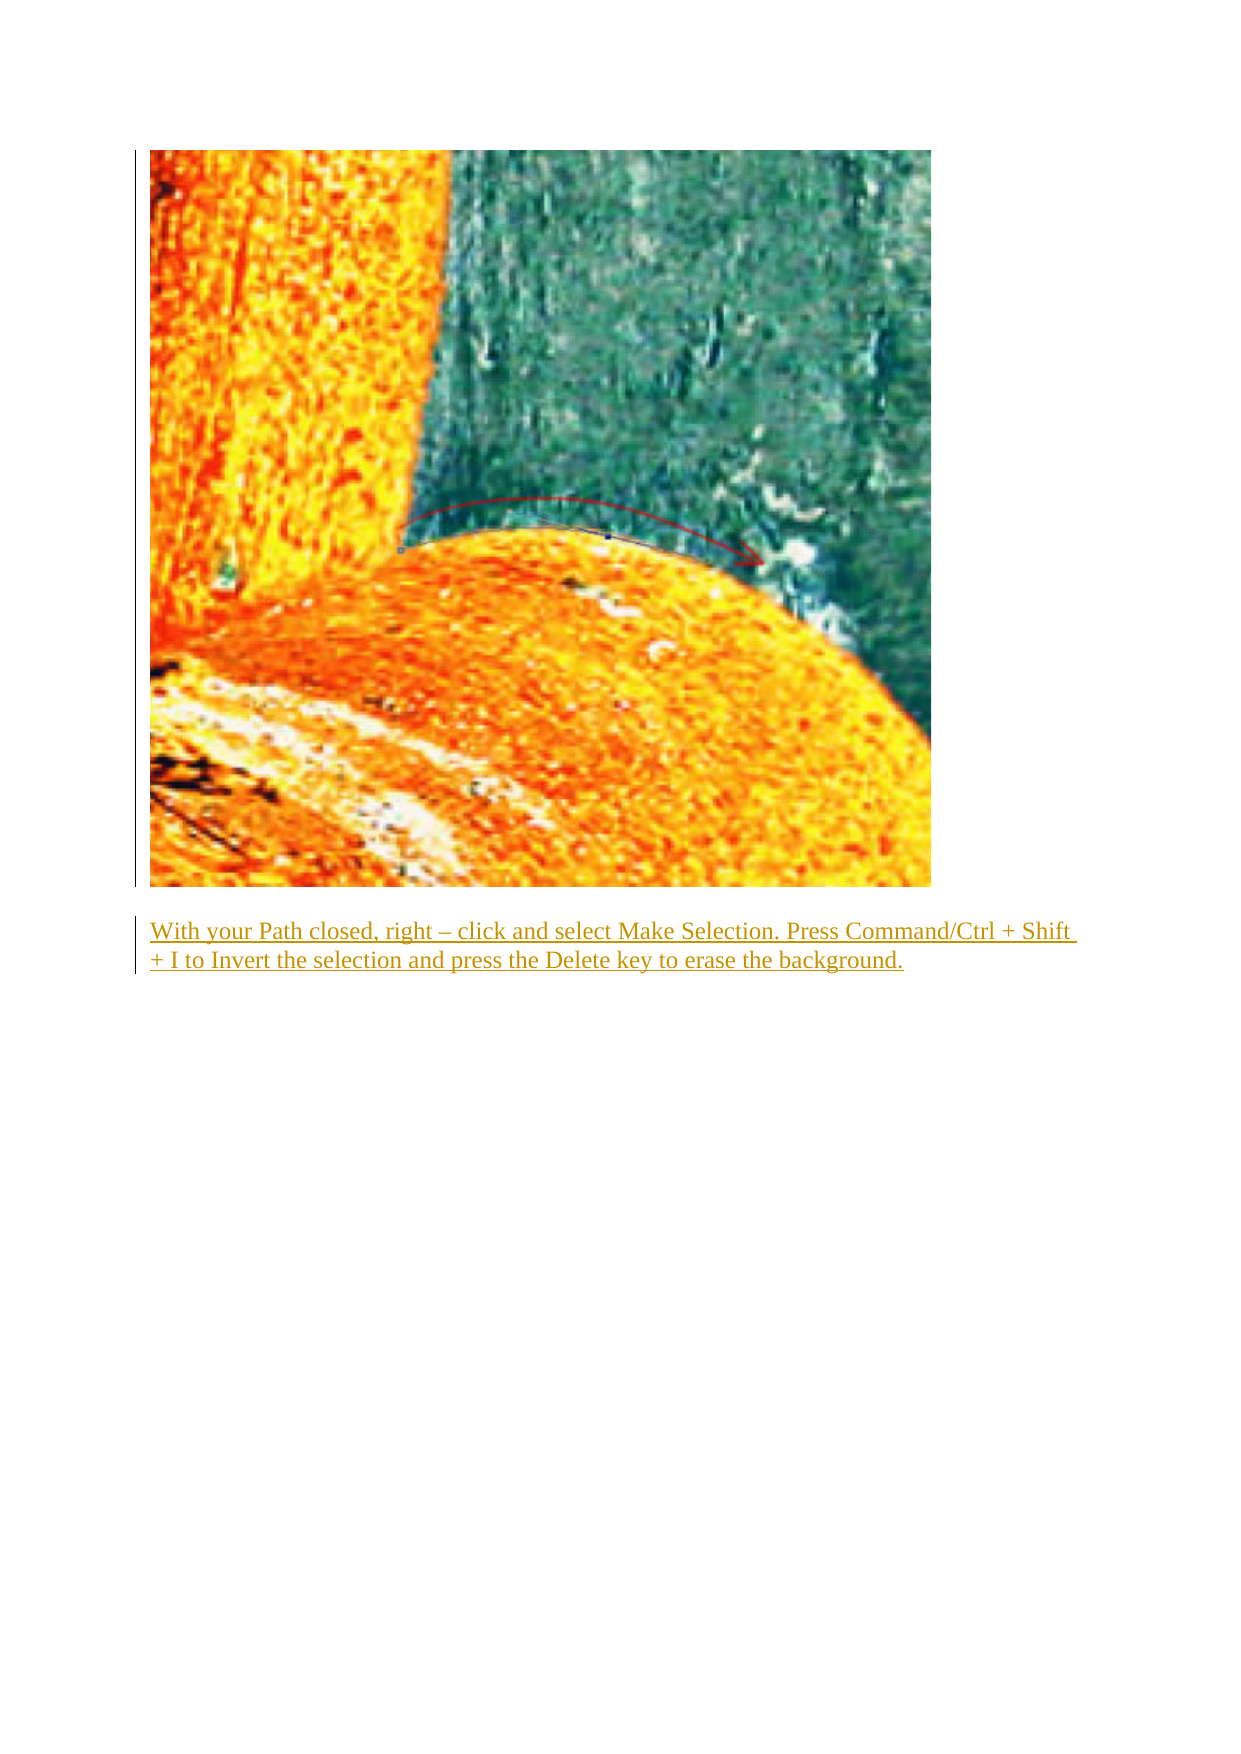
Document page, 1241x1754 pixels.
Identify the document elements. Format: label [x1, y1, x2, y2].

picture [150, 150, 932, 887]
